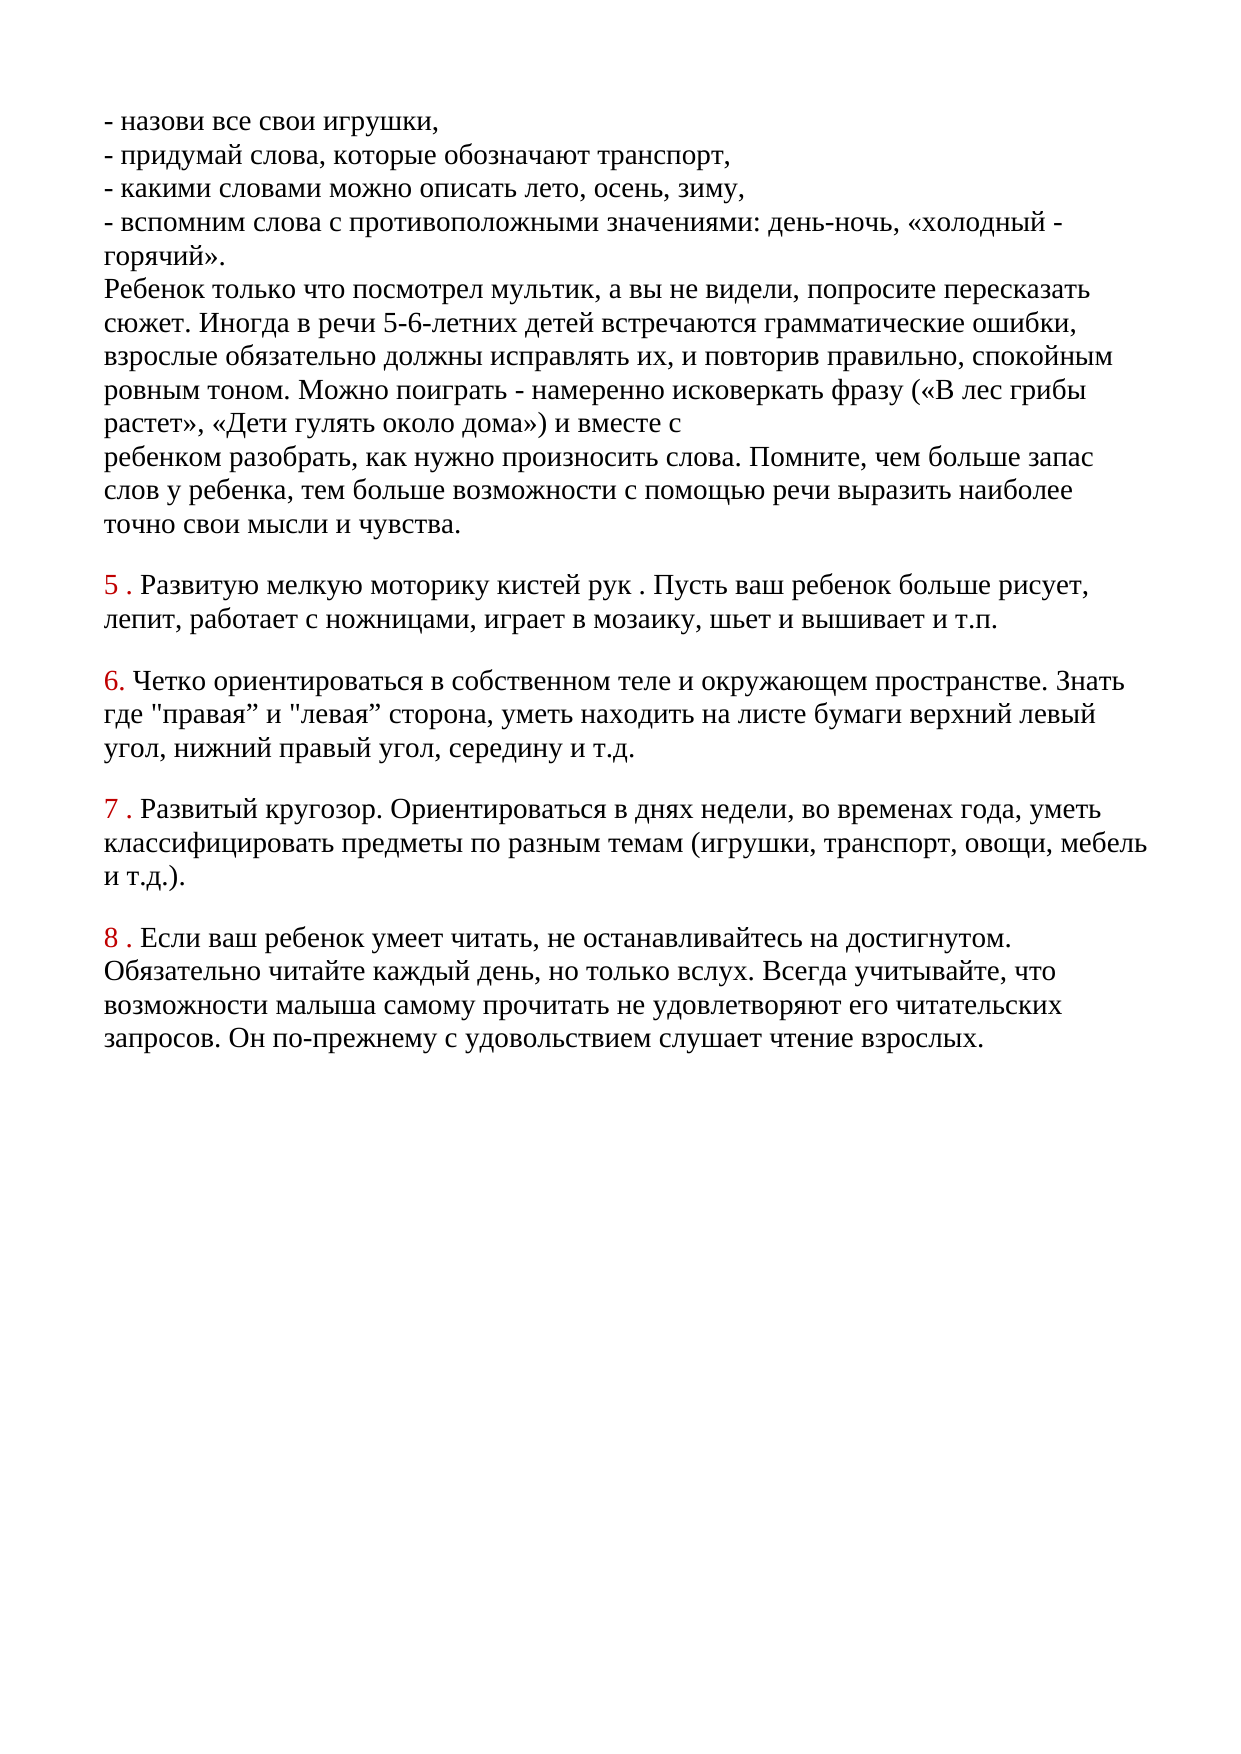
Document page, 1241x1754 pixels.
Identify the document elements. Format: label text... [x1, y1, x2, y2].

text 5 . Развитую мелкую моторику кистей рук . Пусть ваш ребенок больше рисует, лепит, работает с ножницами, играет в мозаику, шьет и вышивает и т.п. [103, 567, 1152, 634]
text 7 . Развитый кругозор. Ориентироваться в днях недели, во временах года, уметь классифицировать предметы по разным темам (игрушки, транспорт, овощи, мебель и т.д.). [103, 791, 1152, 892]
text - придумай слова, которые обозначают транспорт, [103, 137, 1152, 171]
text Ребенок только что посмотрел мультик, а вы не видели, попросите пересказать сюжет. Иногда в речи 5-6-летних детей встречаются грамматические ошибки, взрослые обязательно должны исправлять их, и повторив правильно, спокойным ровным тоном. Можно поиграть - намеренно исковеркать фразу («В лес грибы растет», «Дети гулять около дома») и вместе с [103, 271, 1152, 439]
text - вспомним слова с противоположными значениями: день-ночь, «холодный - горячий». [103, 204, 1152, 271]
text - назови все свои игрушки, [103, 103, 1152, 137]
text ребенком разобрать, как нужно произносить слова. Помните, чем больше запас слов у ребенка, тем больше возможности с помощью речи выразить наиболее точно свои мысли и чувства. [103, 439, 1152, 539]
text - какими словами можно описать лето, осень, зиму, [103, 171, 1152, 204]
text 6. Четко ориентироваться в собственном теле и окружающем пространстве. Знать где "правая” и "левая” сторона, уметь находить на листе бумаги верхний левый угол, нижний правый угол, середину и т.д. [103, 663, 1152, 763]
text 8 . Если ваш ребенок умеет читать, не останавливайтесь на достигнутом. Обязательно читайте каждый день, но только вслух. Всегда учитывайте, что возможности малыша самому прочитать не удовлетворяют его читательских запросов. Он по-прежнему с удовольствием слушает чтение взрослых. [103, 920, 1152, 1054]
